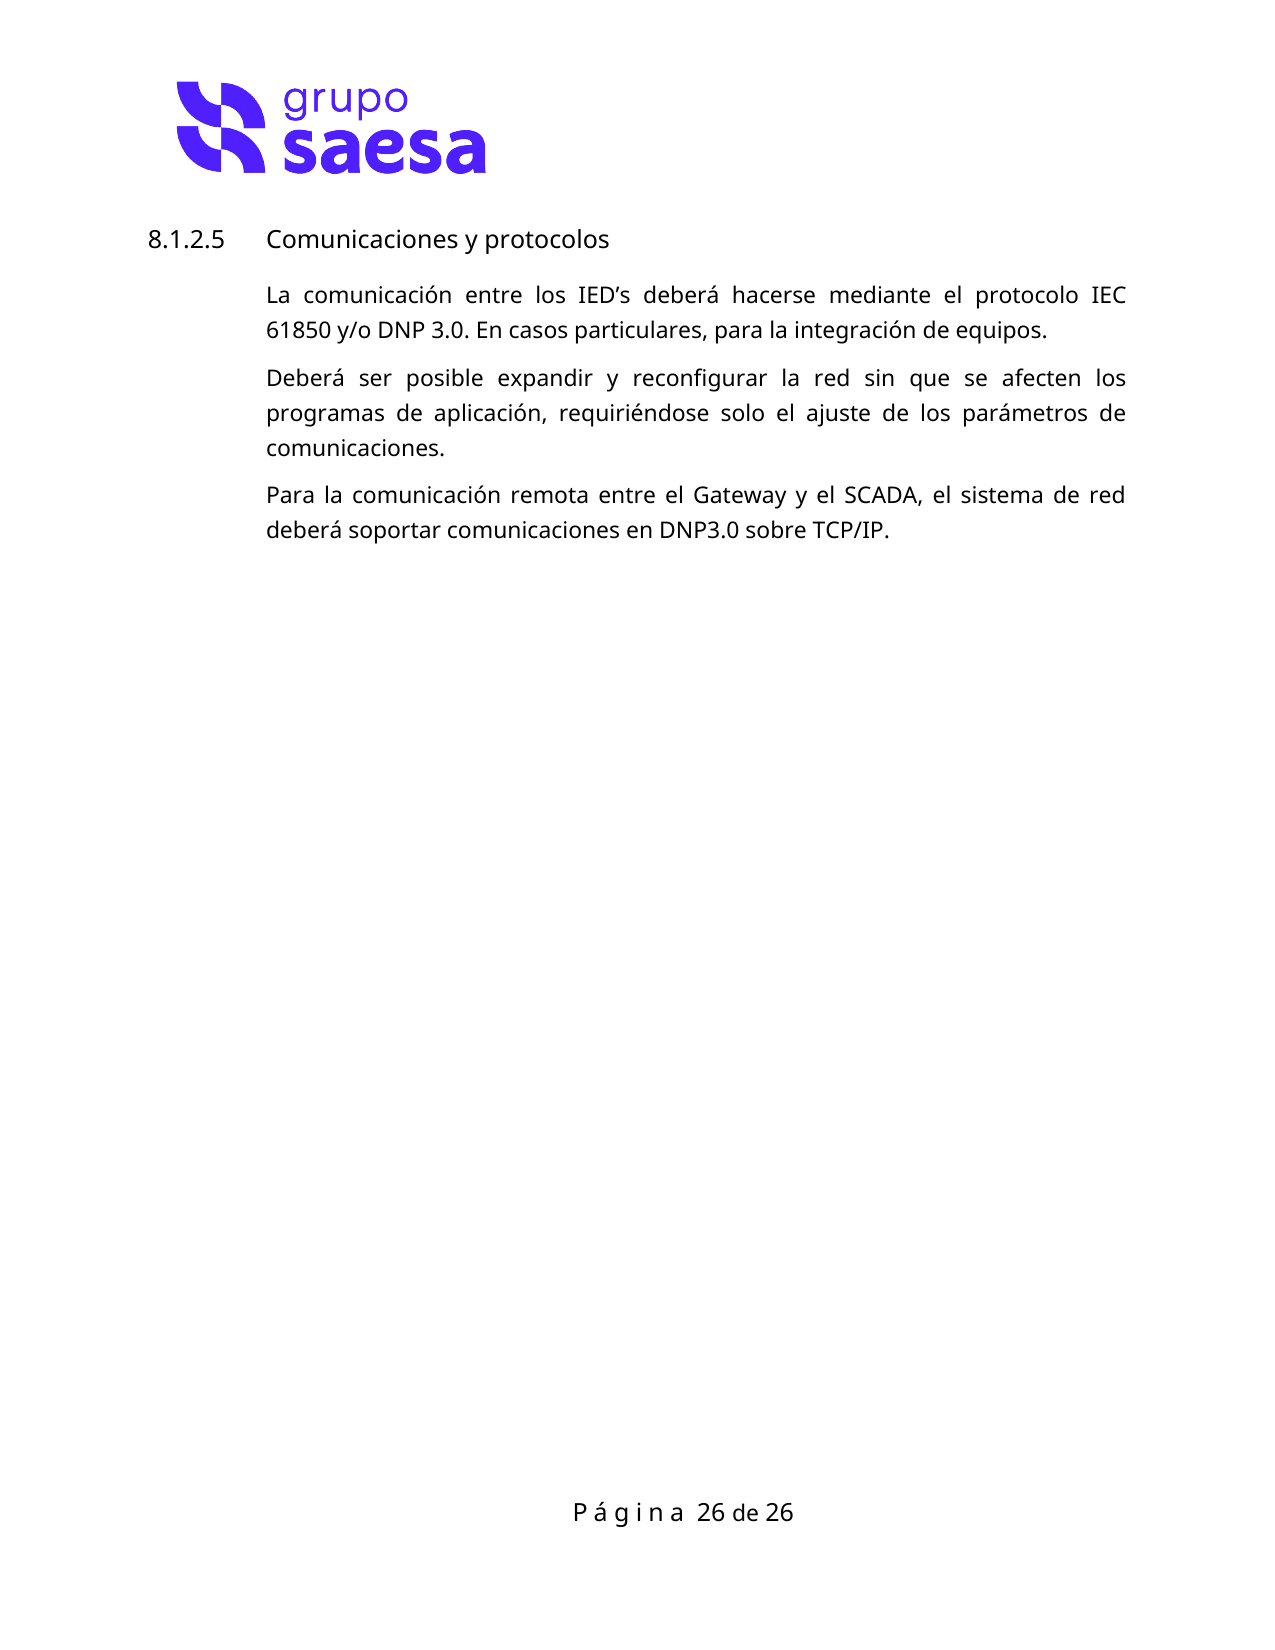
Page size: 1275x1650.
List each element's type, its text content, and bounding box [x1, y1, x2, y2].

text La comunicación entre los IED’s deberá hacerse mediante el protocolo IEC 61850 y/o DNP 3.0. En casos particulares, para la integración de equipos. [266, 279, 1127, 345]
text Deberá ser posible expandir y reconfigurar la red sin que se afecten los programas de aplicación, requiriéndose solo el ajuste de los parámetros de comunicaciones. [266, 361, 1127, 463]
subtitle Comunicaciones y protocolos [148, 221, 1127, 256]
text Para la comunicación remota entre el Gateway y el SCADA, el sistema de red deberá soportar comunicaciones en DNP3.0 sobre TCP/IP. [266, 479, 1127, 545]
